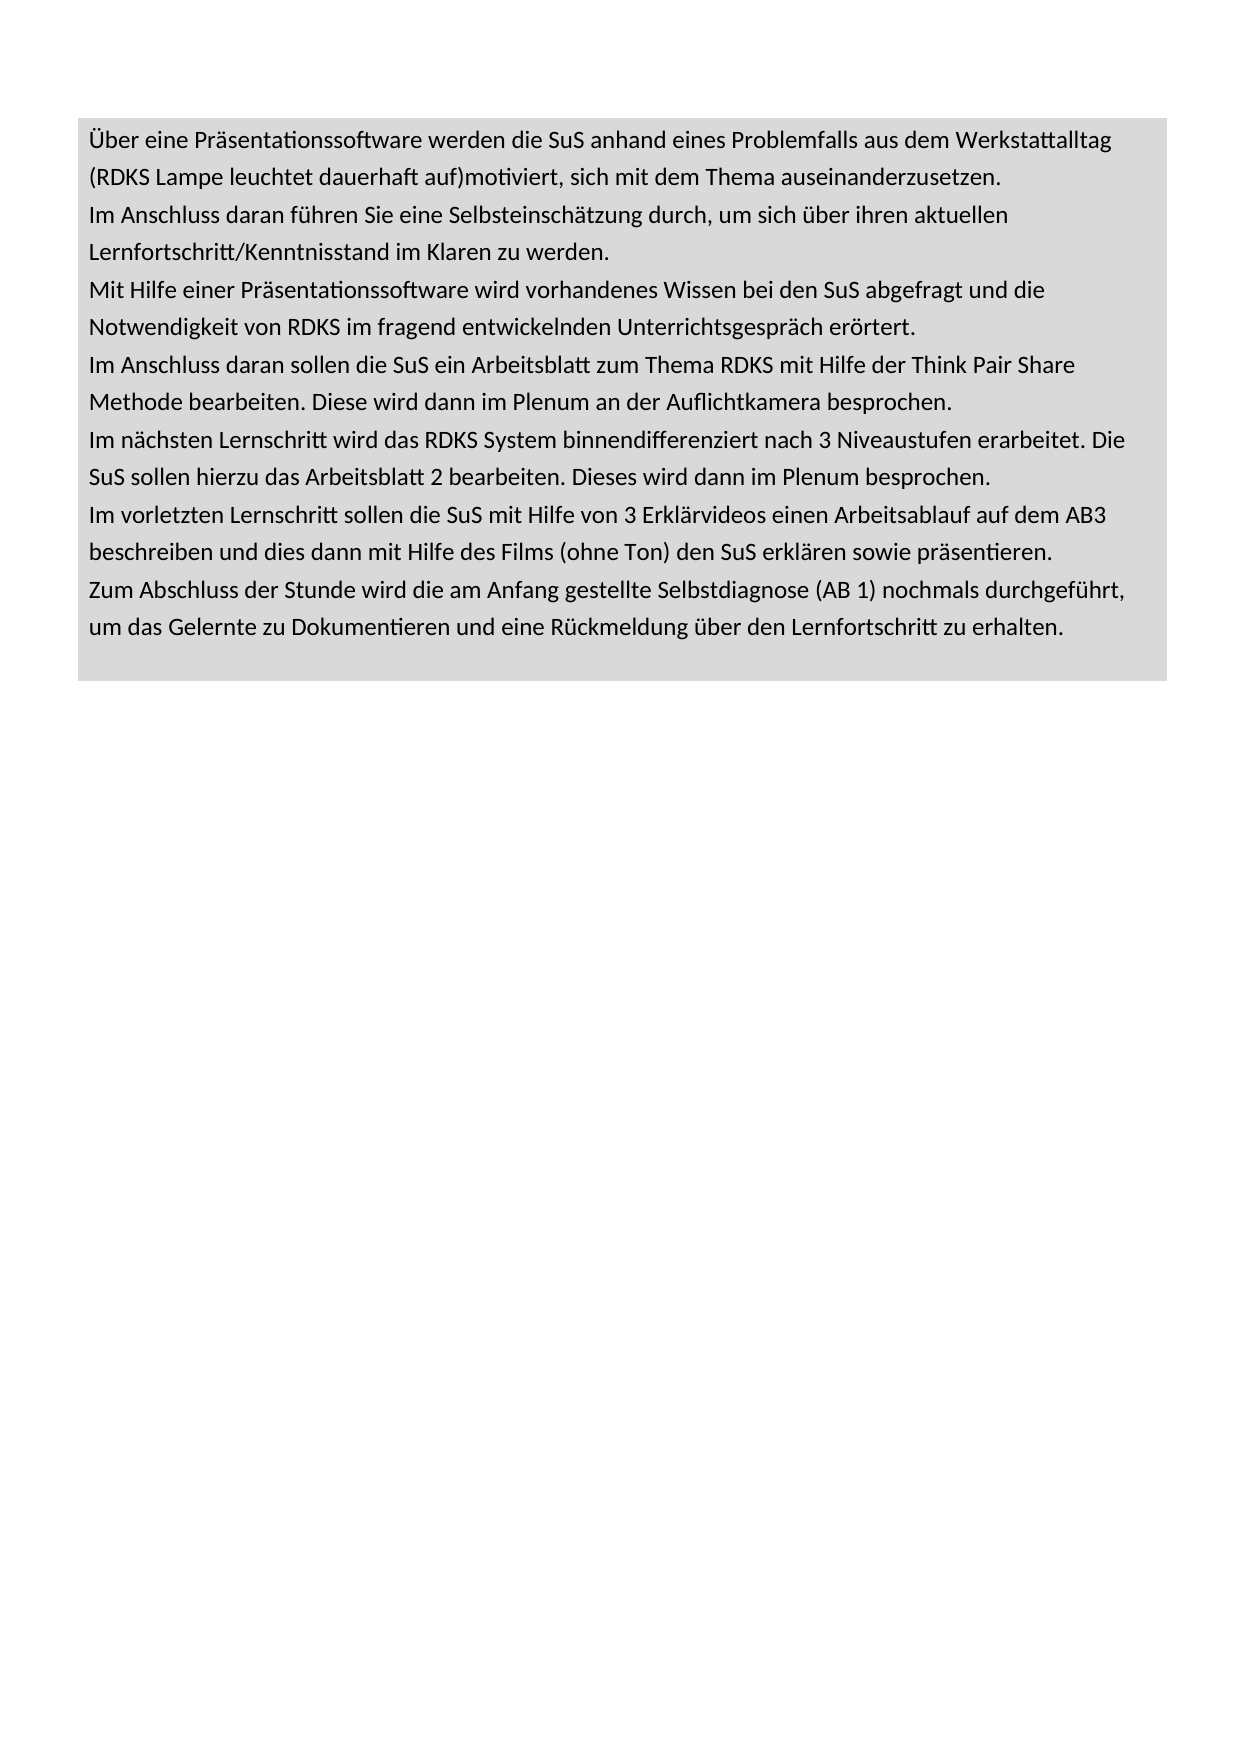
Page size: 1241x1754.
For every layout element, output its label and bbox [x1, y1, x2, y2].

table_cell [78, 118, 1167, 681]
